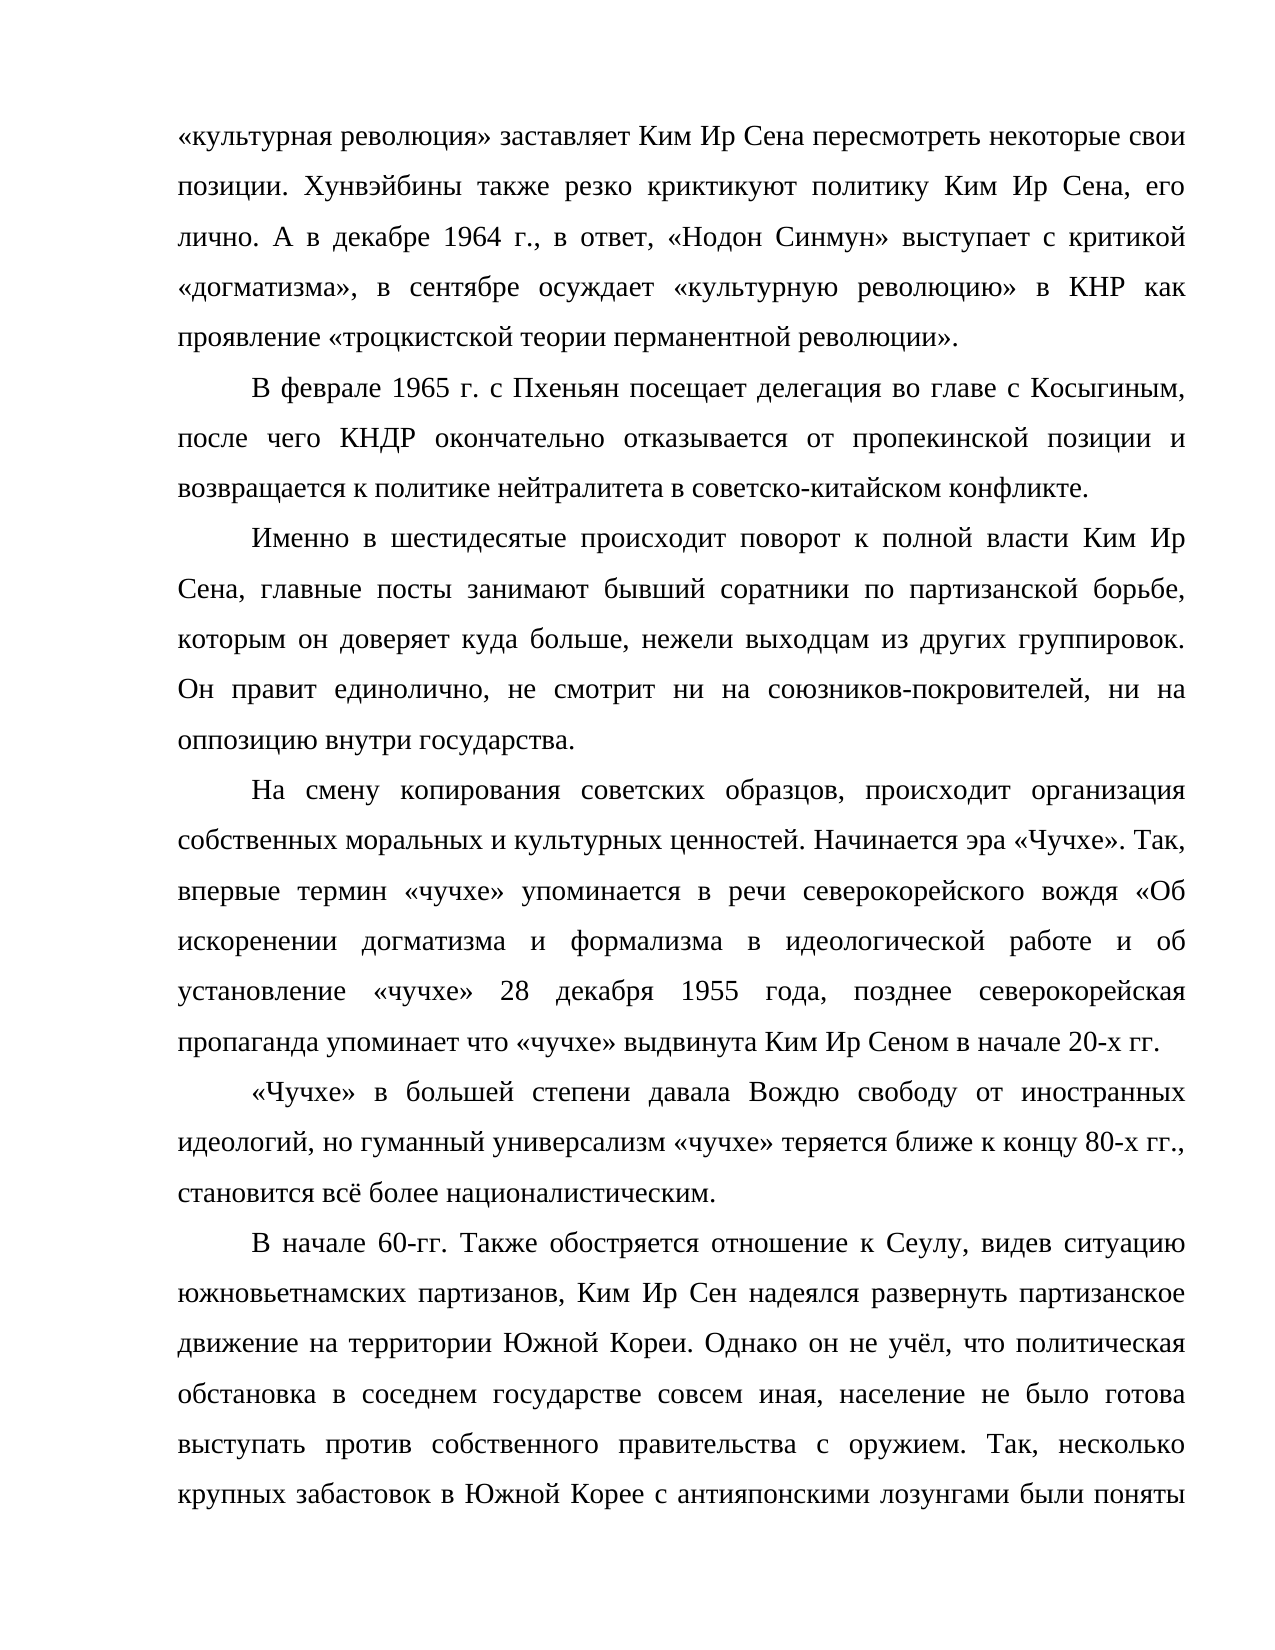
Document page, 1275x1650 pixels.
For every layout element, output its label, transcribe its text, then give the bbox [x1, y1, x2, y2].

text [177, 118, 1186, 353]
text «Чучхе» в большей степени давала Вождю свободу от иностранных идеологий, но гуманный универсализм «чучхе» теряется ближе к концу 80-х гг., становится всё более националистическим. [177, 1074, 1186, 1208]
text Именно в шестидесятые происходит поворот к полной власти Ким Ир Сена, главные посты занимают бывший соратники по партизанской борьбе, которым он доверяет куда больше, нежели выходцам из других группировок. Он правит единолично, не смотрит ни на союзников-покровителей, ни на оппозицию внутри государства. [177, 521, 1186, 755]
text На смену копирования советских образцов, происходит организация собственных моральных и культурных ценностей. Начинается эра «Чучхе». Так, впервые термин «чучхе» упоминается в речи северокорейского вождя «Об искоренении догматизма и формализма в идеологической работе и об установление «чучхе» 28 декабря 1955 года, позднее северокорейская пропаганда упоминает что «чучхе» выдвинута Ким Ир Сеном в начале 20-х гг. [177, 772, 1186, 1057]
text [177, 1225, 1186, 1510]
text В феврале 1965 г. с Пхеньян посещает делегация во главе с Косыгиным, после чего КНДР окончательно отказывается от пропекинской позиции и возвращается к политике нейтралитета в советско-китайском конфликте. [177, 370, 1186, 504]
